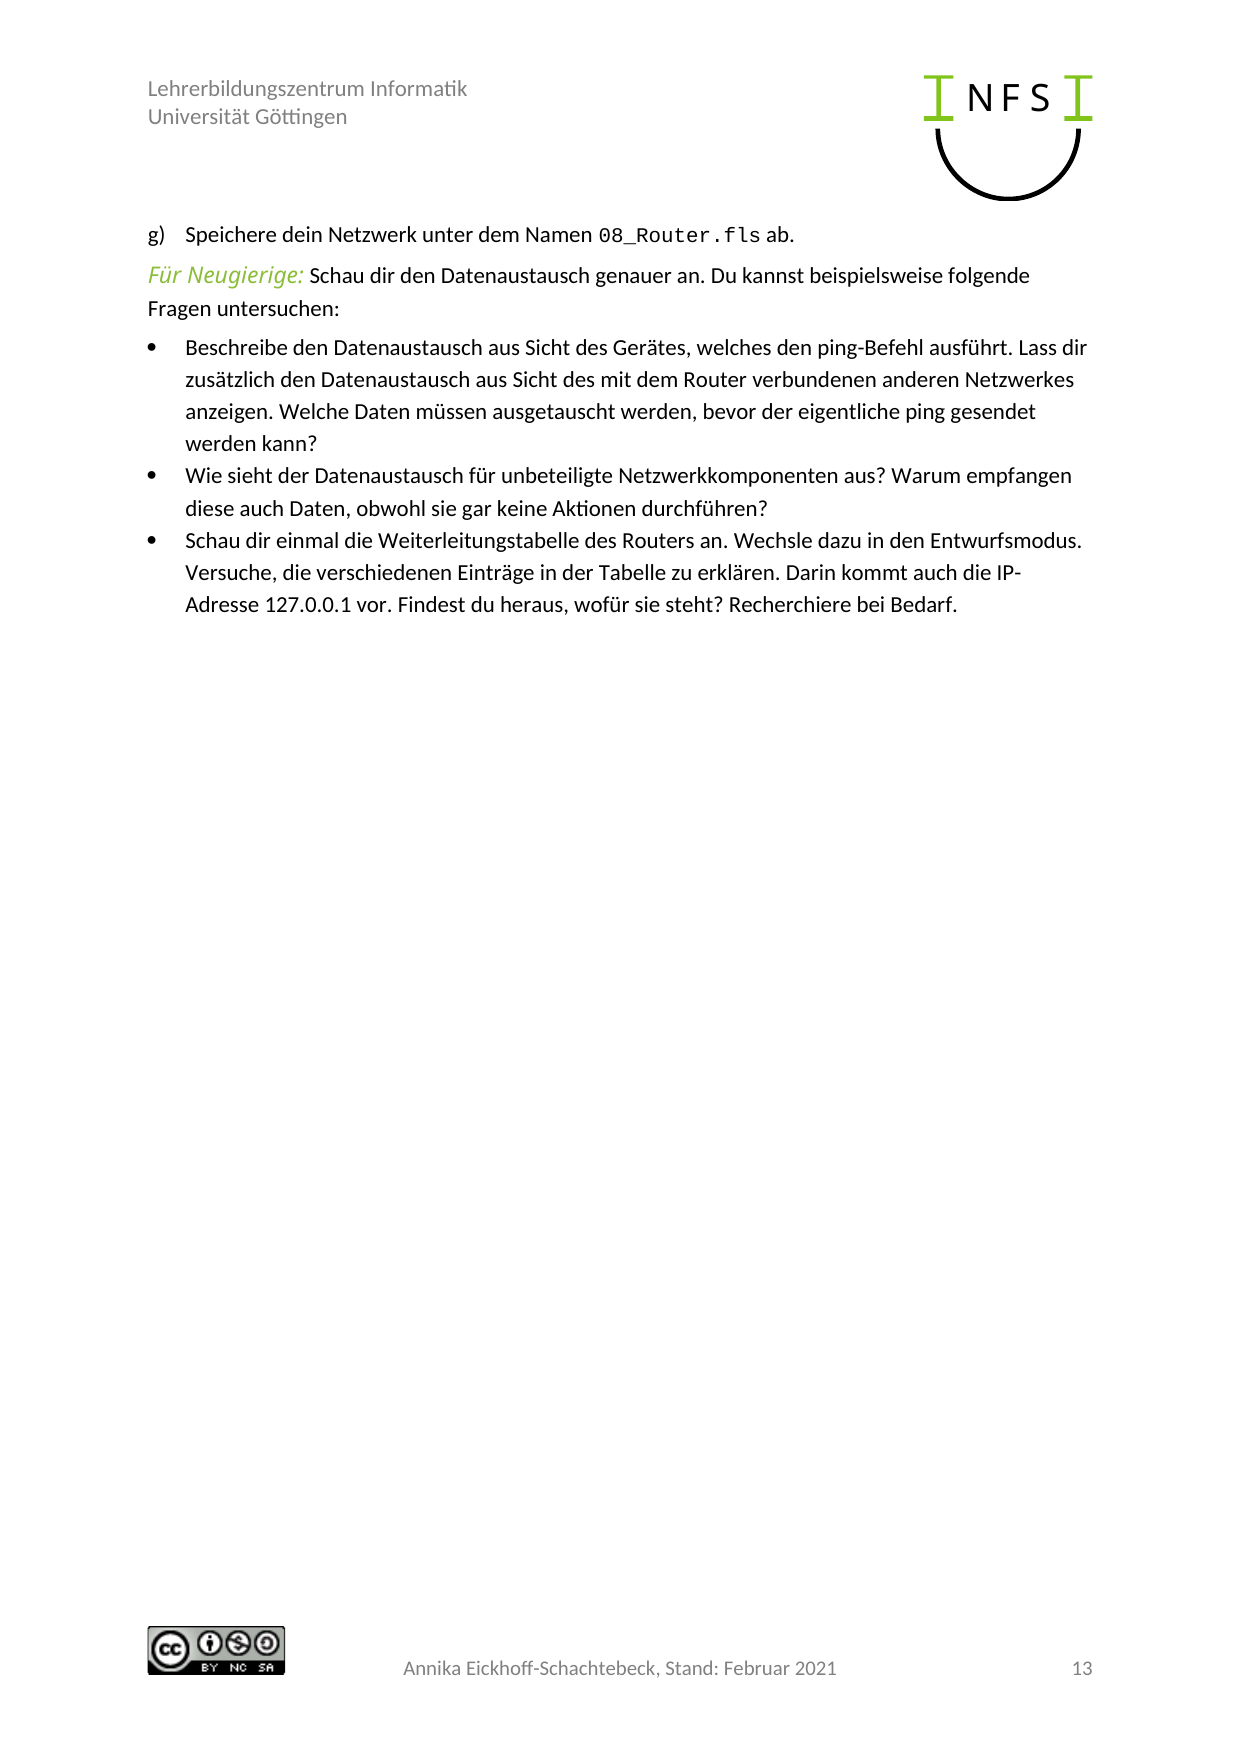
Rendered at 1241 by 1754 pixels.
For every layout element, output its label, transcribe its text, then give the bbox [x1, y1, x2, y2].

list Schau dir einmal die Weiterleitungstabelle des Routers an. Wechsle dazu in den Entwurfsmodus. Versuche, die verschiedenen Einträge in der Tabelle zu erklären. Darin kommt auch die IP-Adresse 127.0.0.1 vor. Findest du heraus, wofür sie steht? Recherchiere bei Bedarf. [148, 526, 1093, 618]
list Wie sieht der Datenaustausch für unbeteiligte Netzwerkkomponenten aus? Warum empfangen diese auch Daten, obwohl sie gar keine Aktionen durchführen? [148, 462, 1093, 522]
list Speichere dein Netzwerk unter dem Namen 08_Router.fls ab. [148, 220, 1093, 248]
list Beschreibe den Datenaustausch aus Sicht des Gerätes, welches den ping-Befehl ausführt. Lass dir zusätzlich den Datenaustausch aus Sicht des mit dem Router verbundenen anderen Netzwerkes anzeigen. Welche Daten müssen ausgetauscht werden, bevor der eigentliche ping gesendet werden kann? [148, 333, 1093, 457]
picture [147, 1626, 286, 1675]
text Für Neugierige: Schau dir den Datenaustausch genauer an. Du kannst beispielsweise folgende Fragen untersuchen: [148, 259, 1093, 322]
